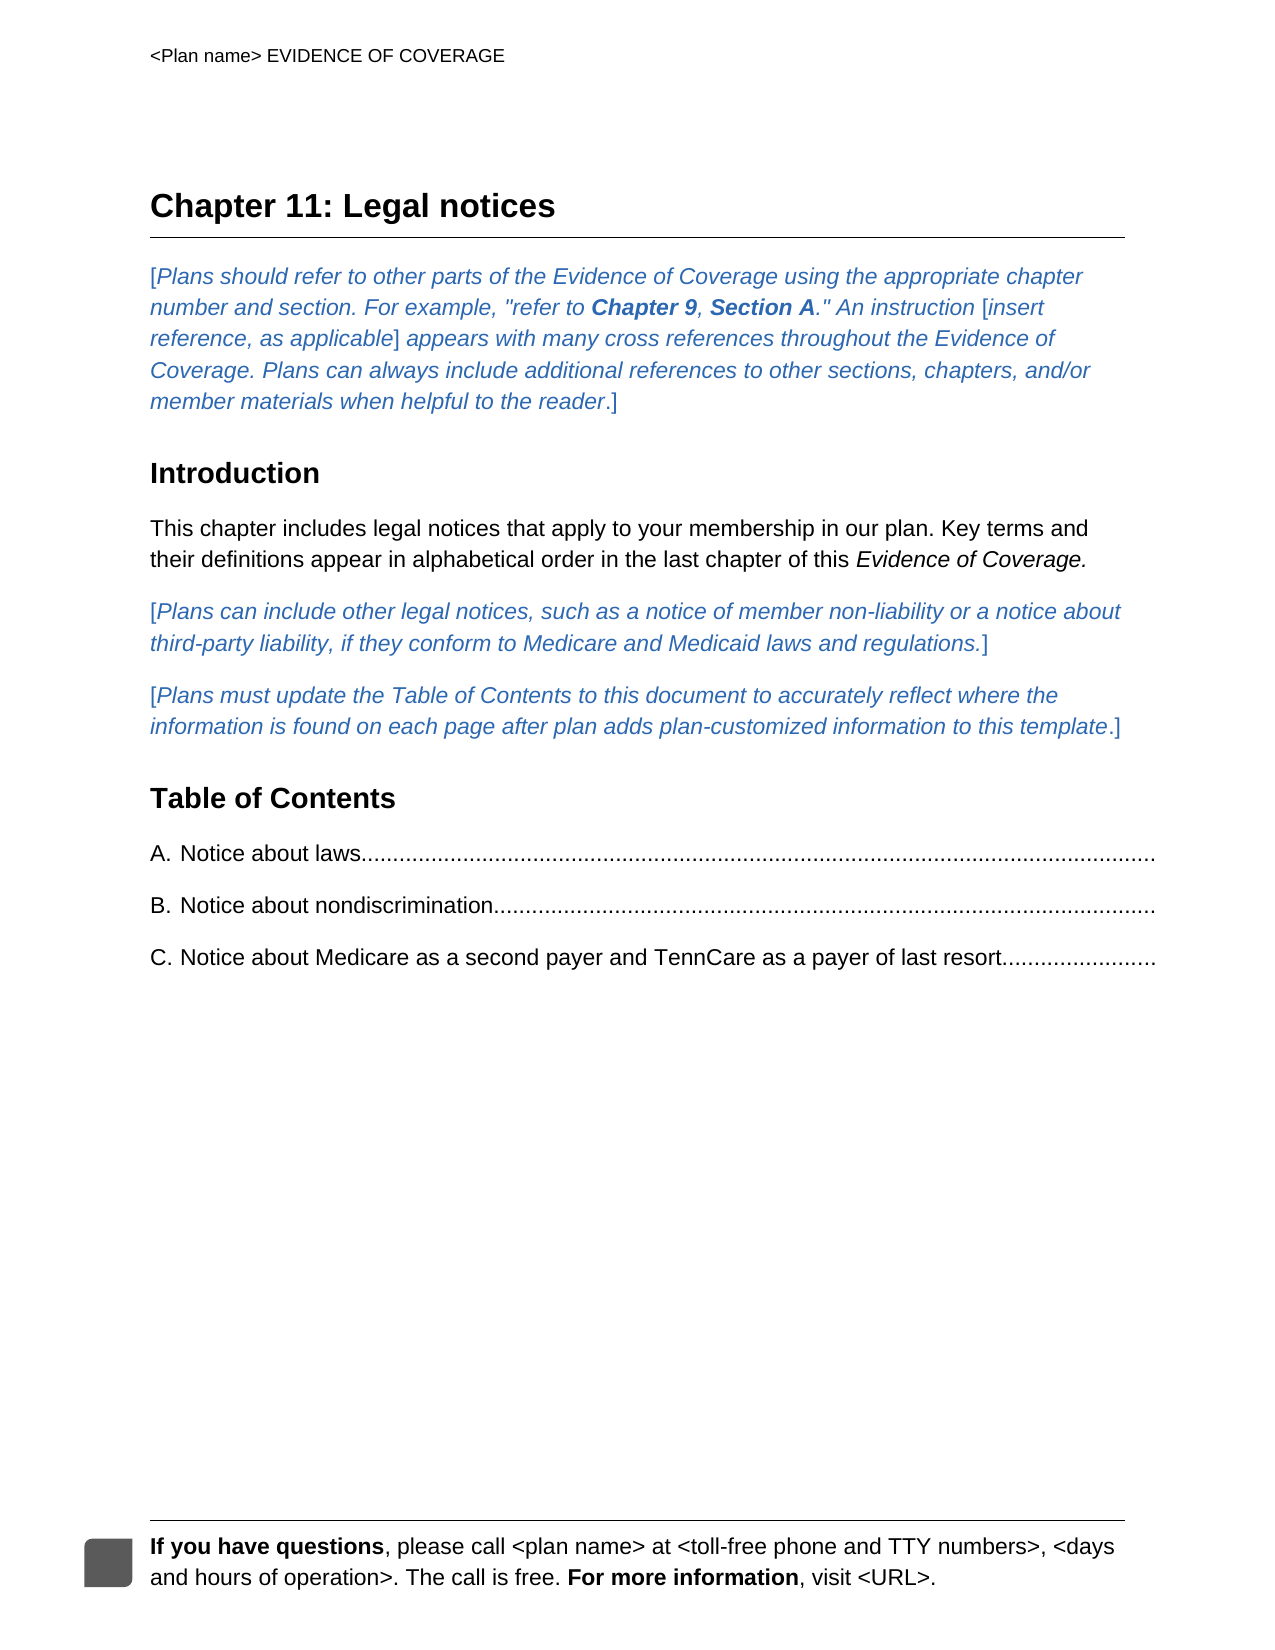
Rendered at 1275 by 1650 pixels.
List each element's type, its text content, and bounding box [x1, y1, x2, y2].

text Chapter 11: Legal notices [150, 187, 1125, 237]
text [Plans can include other legal notices, such as a notice of member non-liability or a notice about third-party liability, if they conform to Medicare and Medicaid laws and regulations.] [150, 595, 1125, 657]
text [Plans must update the Table of Contents to this document to accurately reflect where the information is found on each page after plan adds plan-customized information to this template.] [150, 678, 1125, 741]
text [Plans should refer to other parts of the Evidence of Coverage using the appropriate chapter number and section. For example, "refer to Chapter 9, Section A." An instruction [insert reference, as applicable] appears with many cross references throughout the Evidence of Coverage. Plans can always include additional references to other sections, chapters, and/or member materials when helpful to the reader.] [150, 259, 1125, 416]
text This chapter includes legal notices that apply to your membership in our plan. Key terms and their definitions appear in alphabetical order in the last chapter of this Evidence of Coverage. [150, 511, 1125, 574]
text Introduction [150, 453, 1125, 491]
